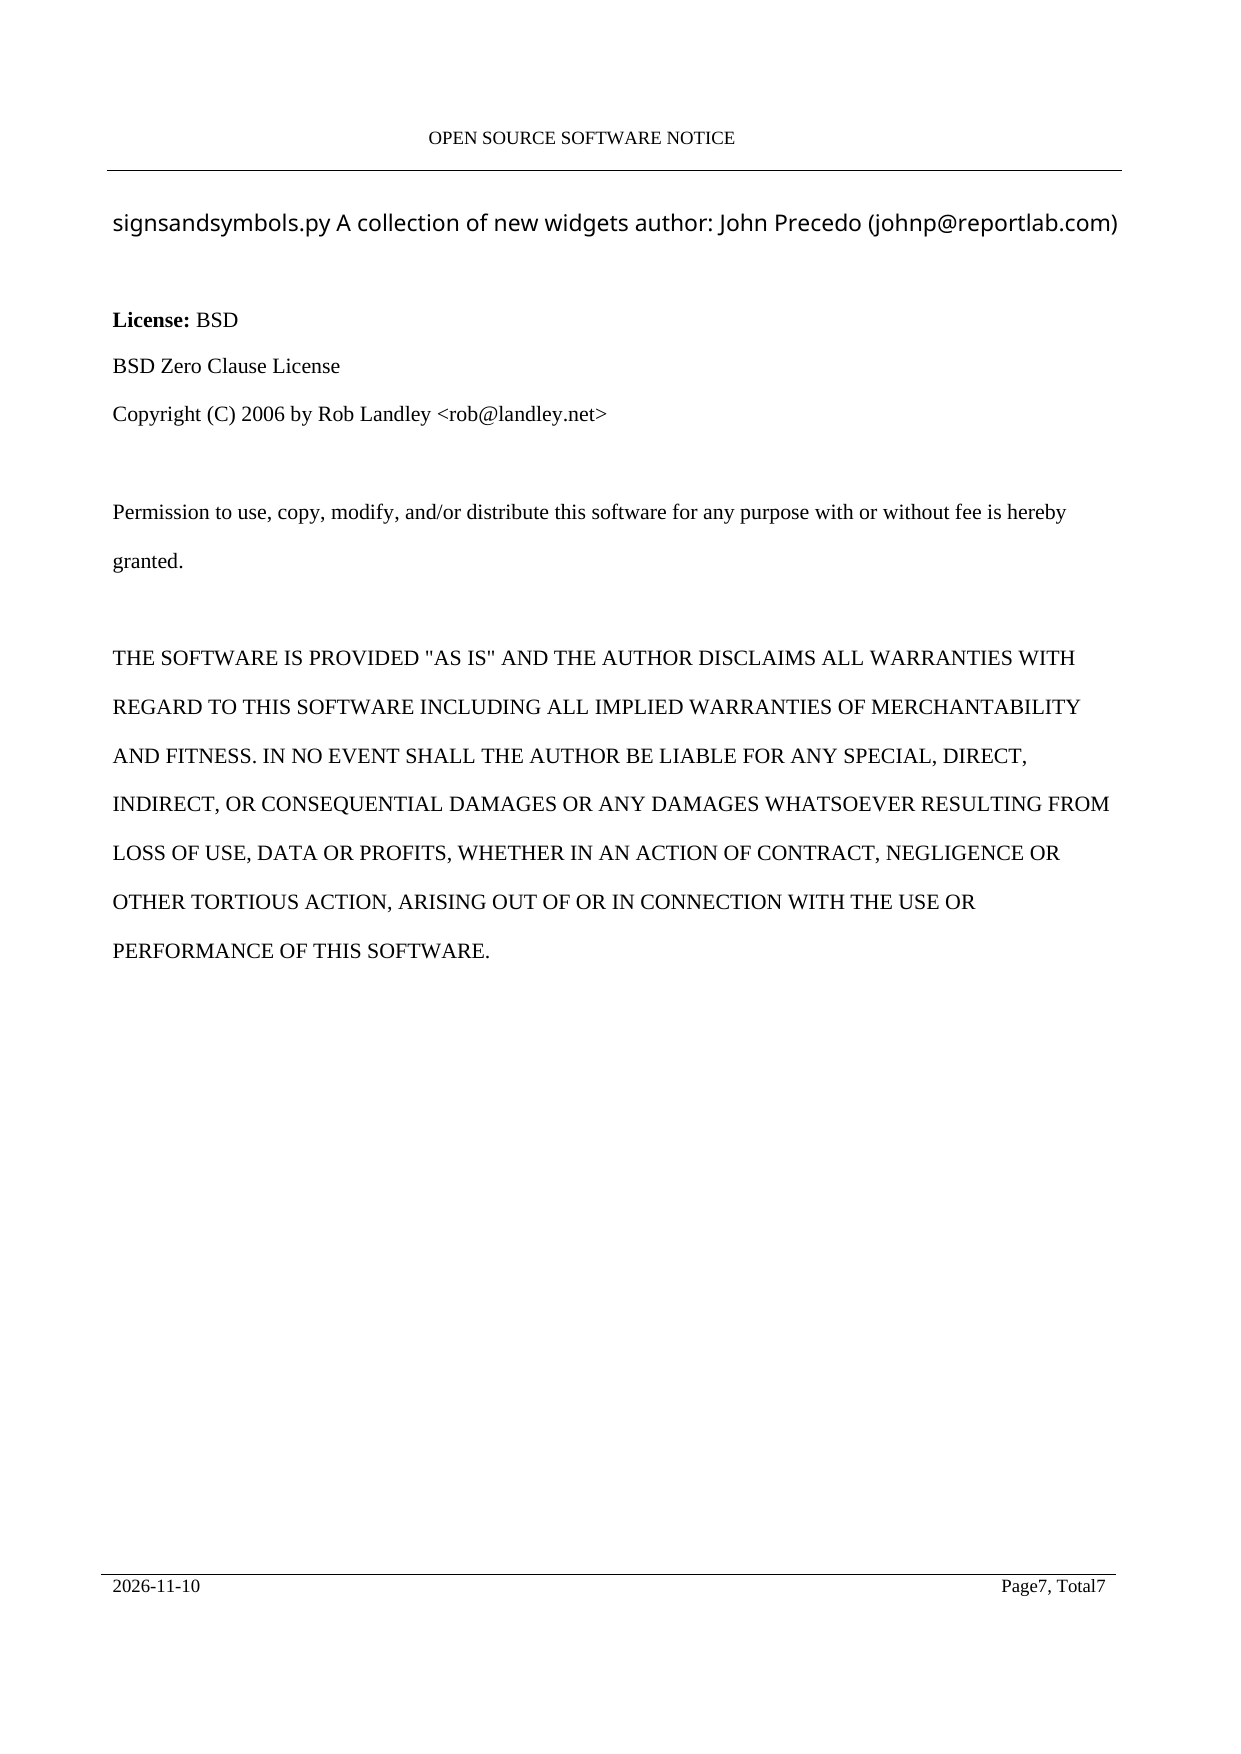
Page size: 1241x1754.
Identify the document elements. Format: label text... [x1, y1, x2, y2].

text License: BSD [112, 304, 1128, 336]
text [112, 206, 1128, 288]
text BSD Zero Clause License Copyright (C) 2006 by Rob Landley <rob@landley.net> Permission to use, copy, modify, and/or distribute this software for any purpose with or without fee is hereby granted. THE SOFTWARE IS PROVIDED "AS IS" AND THE AUTHOR DISCLAIMS ALL WARRANTIES WITH REGARD TO THIS SOFTWARE INCLUDING ALL IMPLIED WARRANTIES OF MERCHANTABILITY AND FITNESS. IN NO EVENT SHALL THE AUTHOR BE LIABLE FOR ANY SPECIAL, DIRECT, INDIRECT, OR CONSEQUENTIAL DAMAGES OR ANY DAMAGES WHATSOEVER RESULTING FROM LOSS OF USE, DATA OR PROFITS, WHETHER IN AN ACTION OF CONTRACT, NEGLIGENCE OR OTHER TORTIOUS ACTION, ARISING OUT OF OR IN CONNECTION WITH THE USE OR PERFORMANCE OF THIS SOFTWARE. [112, 349, 1128, 1015]
